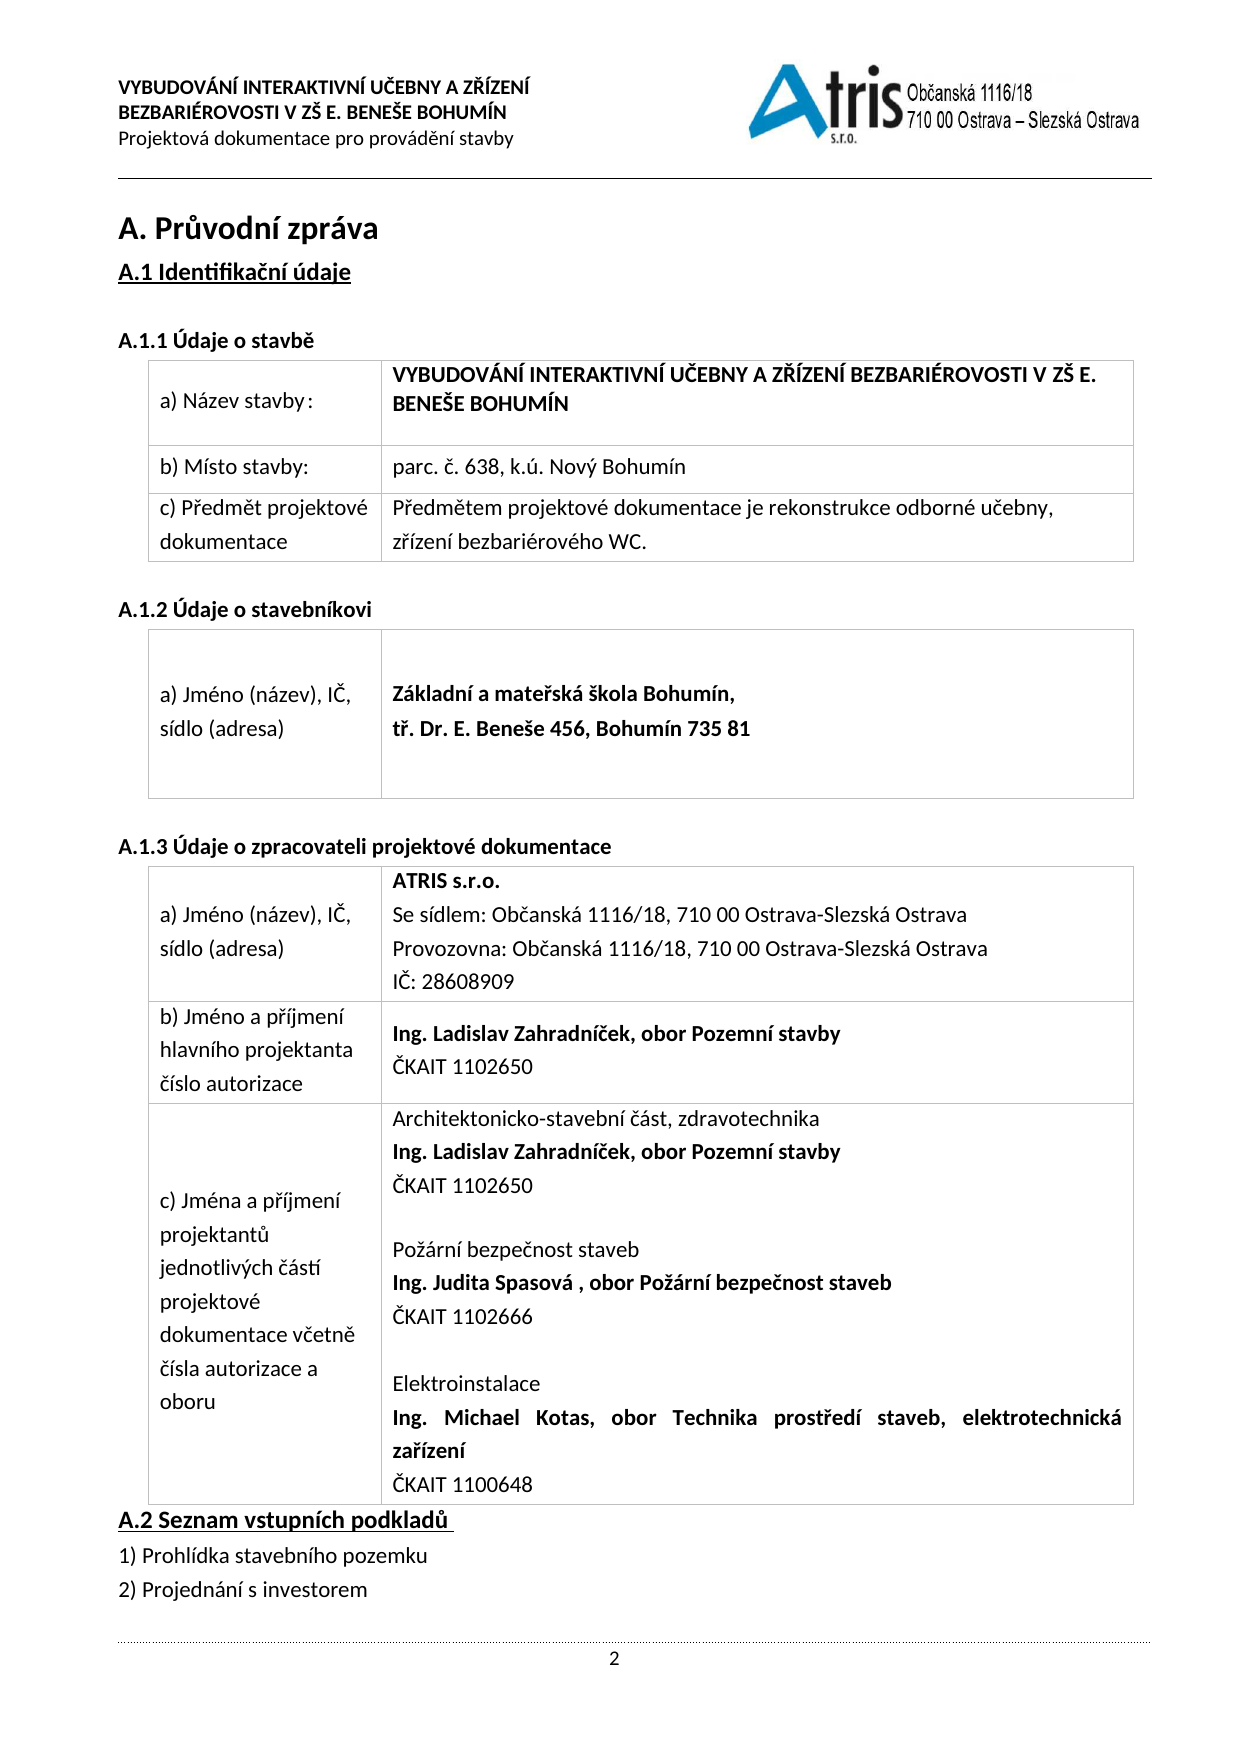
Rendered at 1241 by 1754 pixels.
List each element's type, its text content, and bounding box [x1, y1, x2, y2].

table_header ATRIS s.r.o. Se sídlem: Občanská 1116/18, 710 00 Ostrava-Slezská Ostrava Provozovna: Občanská 1116/18, 710 00 Ostrava-Slezská Ostrava IČ: 28608909 [382, 867, 1133, 1001]
picture [746, 59, 1141, 145]
table_header a) Jméno (název), IČ, sídlo (adresa) [149, 630, 381, 797]
table_header a) Jméno (název), IČ, sídlo (adresa) [149, 867, 381, 1001]
table_header VYBUDOVÁNÍ INTERAKTIVNÍ UČEBNY A ZŘÍZENÍ BEZBARIÉROVOSTI V ZŠ E. BENEŠE BOHUMÍN [382, 361, 1133, 445]
text A.1.2 Údaje o stavebníkovi [118, 595, 1152, 623]
text A.1.1 Údaje o stavbě [118, 326, 1152, 354]
table_cell Předmětem projektové dokumentace je rekonstrukce odborné učebny, zřízení bezbariérového WC. [382, 494, 1133, 561]
table_cell Ing. Ladislav Zahradníček, obor Pozemní stavby ČKAIT 1102650 [382, 1002, 1133, 1103]
table_cell parc. č. 638, k.ú. Nový Bohumín [382, 446, 1133, 492]
text 1) Prohlídka stavebního pozemku [118, 1541, 1152, 1569]
table_cell b) Jméno a příjmení hlavního projektanta číslo autorizace [149, 1002, 381, 1103]
table_cell c) Jména a příjmení projektantů jednotlivých částí projektové dokumentace včetně čísla autorizace a oboru [149, 1104, 381, 1503]
table_cell b) Místo stavby: [149, 446, 381, 492]
table_header Základní a mateřská škola Bohumín, tř. Dr. E. Beneše 456, Bohumín 735 81 [382, 630, 1133, 797]
table_header a) Název stavby : [149, 361, 381, 445]
table_cell Architektonicko-stavební část, zdravotechnika Ing. Ladislav Zahradníček, obor Pozemní stavby ČKAIT 1102650 Požární bezpečnost staveb Ing. Judita Spasová , obor Požární bezpečnost staveb ČKAIT 1102666 Elektroinstalace Ing. Michael Kotas, obor Technika prostředí staveb, elektrotechnická zařízení ČKAIT 1100648 [382, 1104, 1133, 1503]
text A.1.3 Údaje o zpracovateli projektové dokumentace [118, 832, 1152, 860]
table_cell c) Předmět projektové dokumentace [149, 494, 381, 561]
text A.1 Identifikační údaje [118, 256, 1152, 286]
text A.2 Seznam vstupních podkladů [118, 1504, 1152, 1535]
text A. Průvodní zpráva [118, 207, 1152, 248]
text 2) Projednání s investorem [118, 1575, 1152, 1603]
